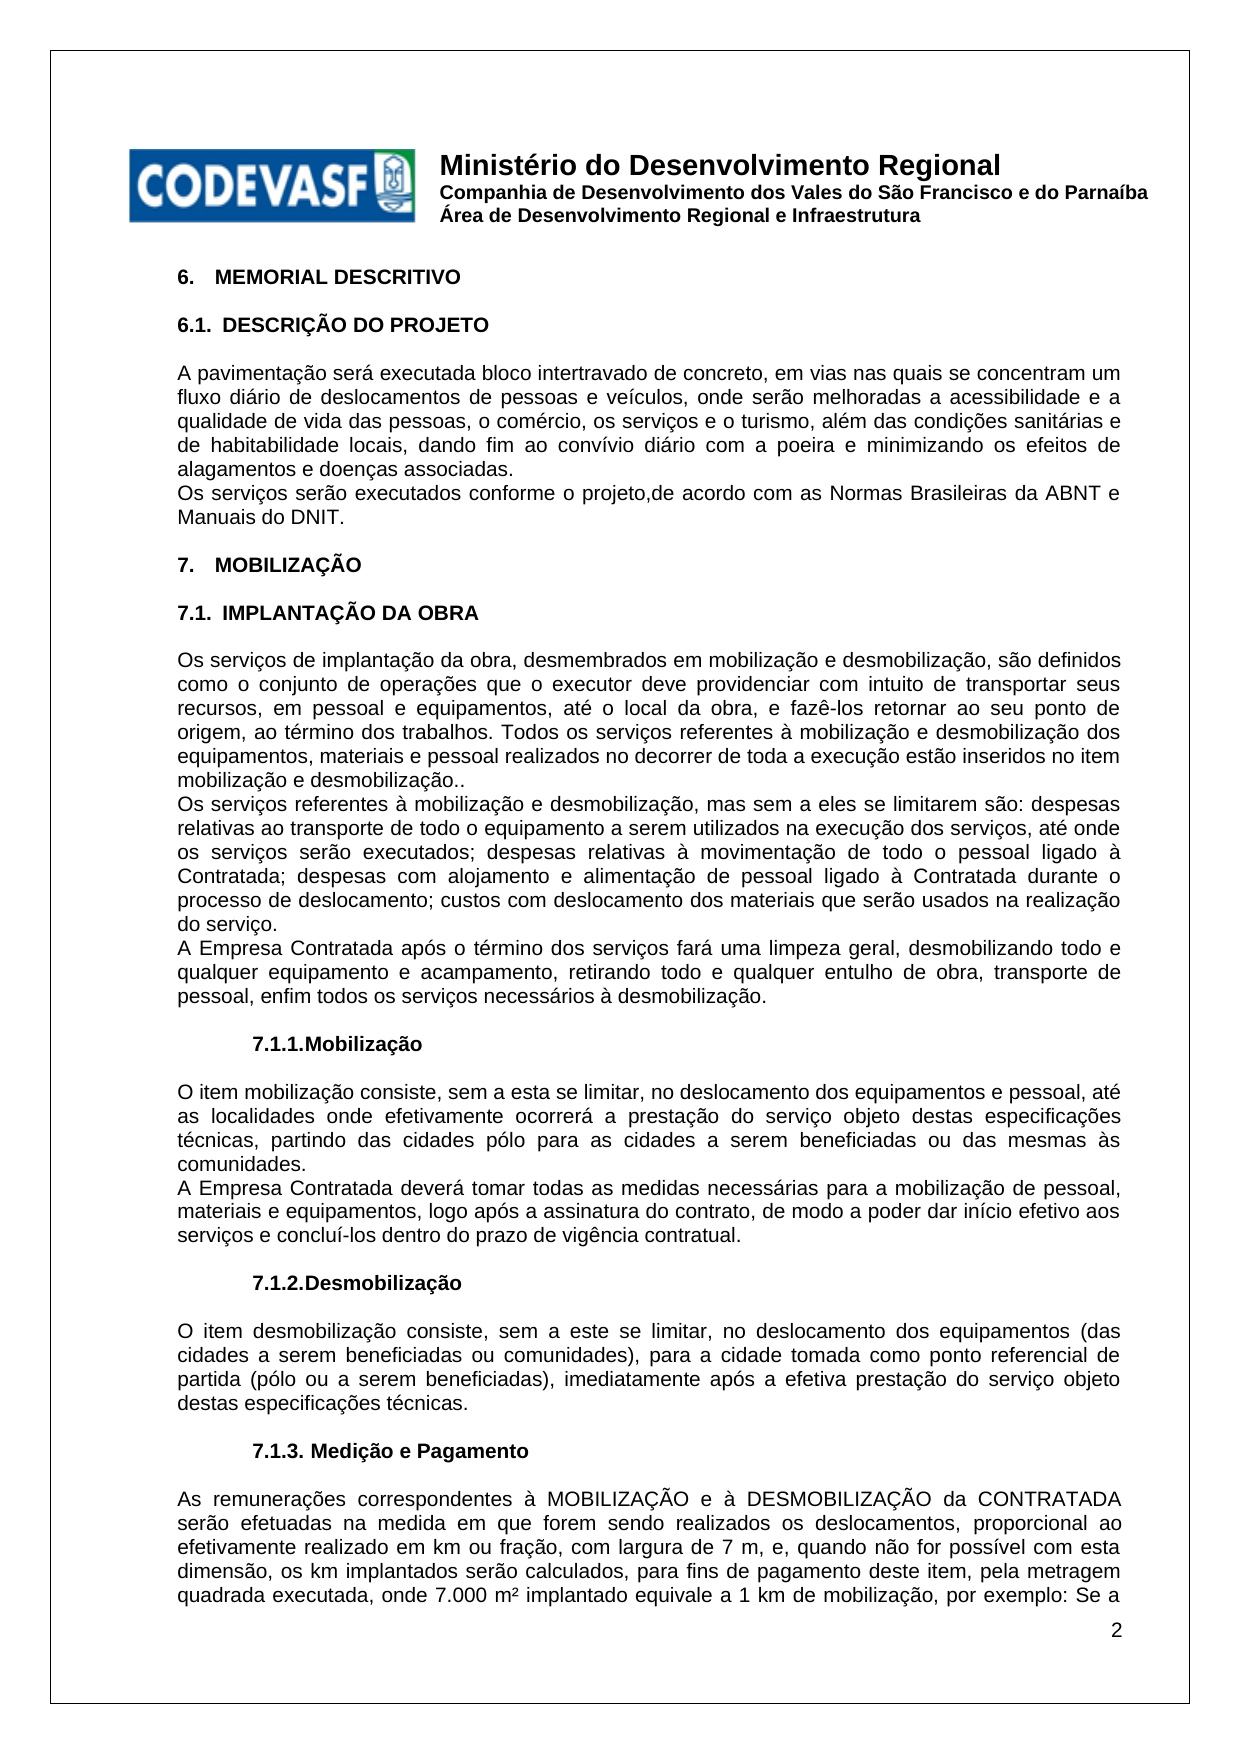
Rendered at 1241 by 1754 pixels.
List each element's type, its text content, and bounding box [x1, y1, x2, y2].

subtitle DESCRIÇÃO DO PROJETO [177, 313, 1122, 337]
text Os serviços serão executados conforme o projeto,de acordo com as Normas Brasileiras da ABNT e Manuais do DNIT. [177, 481, 1122, 528]
text A pavimentação será executada bloco intertravado de concreto, em vias nas quais se concentram um fluxo diário de deslocamentos de pessoas e veículos, onde serão melhoradas a acessibilidade e a qualidade de vida das pessoas, o comércio, os serviços e o turismo, além das condições sanitárias e de habitabilidade locais, dando fim ao convívio diário com a poeira e minimizando os efeitos de alagamentos e doenças associadas. [177, 361, 1122, 481]
subtitle Medição e Pagamento [252, 1439, 1122, 1463]
text O item mobilização consiste, sem a esta se limitar, no deslocamento dos equipamentos e pessoal, até as localidades onde efetivamente ocorrerá a prestação do serviço objeto destas especificações técnicas, partindo das cidades pólo para as cidades a serem beneficiadas ou das mesmas às comunidades. [177, 1079, 1122, 1175]
subtitle Desmobilização [252, 1271, 1122, 1295]
subtitle MEMORIAL DESCRITIVO [177, 265, 1122, 289]
subtitle Mobilização [252, 1032, 1122, 1056]
text A Empresa Contratada deverá tomar todas as medidas necessárias para a mobilização de pessoal, materiais e equipamentos, logo após a assinatura do contrato, de modo a poder dar início efetivo aos serviços e concluí-los dentro do prazo de vigência contratual. [177, 1175, 1122, 1247]
text Os serviços referentes à mobilização e desmobilização, mas sem a eles se limitarem são: despesas relativas ao transporte de todo o equipamento a serem utilizados na execução dos serviços, até onde os serviços serão executados; despesas relativas à movimentação de todo o pessoal ligado à Contratada; despesas com alojamento e alimentação de pessoal ligado à Contratada durante o processo de deslocamento; custos com deslocamento dos materiais que serão usados na realização do serviço. [177, 792, 1122, 936]
picture [129, 149, 417, 225]
text O item desmobilização consiste, sem a este se limitar, no deslocamento dos equipamentos (das cidades a serem beneficiadas ou comunidades), para a cidade tomada como ponto referencial de partida (pólo ou a serem beneficiadas), imediatamente após a efetiva prestação do serviço objeto destas especificações técnicas. [177, 1319, 1122, 1415]
subtitle MOBILIZAÇÃO [177, 552, 1122, 576]
subtitle IMPLANTAÇÃO DA OBRA [177, 600, 1122, 624]
text Os serviços de implantação da obra, desmembrados em mobilização e desmobilização, são definidos como o conjunto de operações que o executor deve providenciar com intuito de transportar seus recursos, em pessoal e equipamentos, até o local da obra, e fazê-los retornar ao seu ponto de origem, ao término dos trabalhos. Todos os serviços referentes à mobilização e desmobilização dos equipamentos, materiais e pessoal realizados no decorrer de toda a execução estão inseridos no item mobilização e desmobilização.. [177, 648, 1122, 792]
text A Empresa Contratada após o término dos serviços fará uma limpeza geral, desmobilizando todo e qualquer equipamento e acampamento, retirando todo e qualquer entulho de obra, transporte de pessoal, enfim todos os serviços necessários à desmobilização. [177, 936, 1122, 1008]
